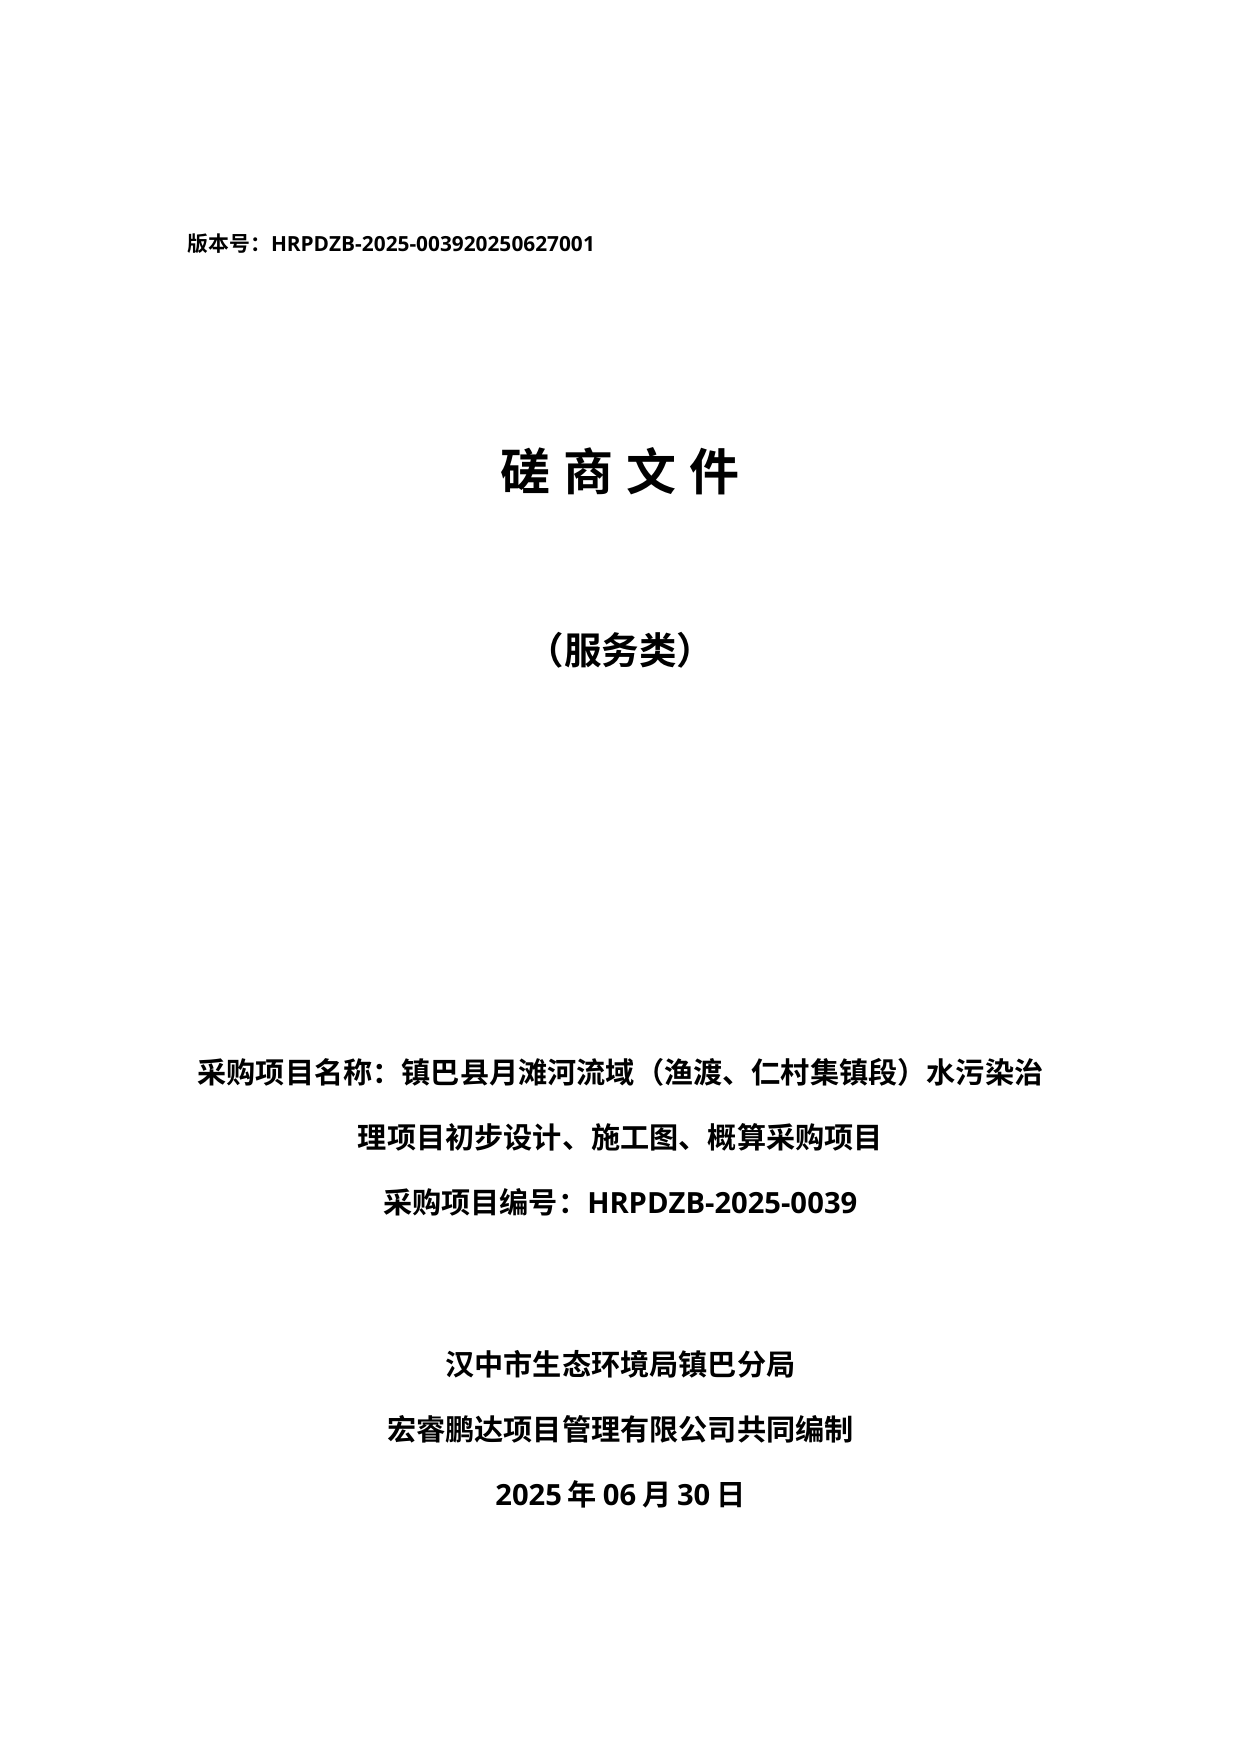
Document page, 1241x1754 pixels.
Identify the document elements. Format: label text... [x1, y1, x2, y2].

text 2025年06月30日 [187, 1462, 1053, 1527]
text （服务类） [187, 617, 1053, 1039]
text 版本号：HRPDZB-2025-003920250627001 [187, 227, 1053, 422]
text 汉中市生态环境局镇巴分局 [187, 1332, 1053, 1397]
text 采购项目编号：HRPDZB-2025-0039 [187, 1169, 1053, 1332]
text 宏睿鹏达项目管理有限公司共同编制 [187, 1397, 1053, 1462]
text 采购项目名称：镇巴县月滩河流域（渔渡、仁村集镇段）水污染治理项目初步设计、施工图、概算采购项目 [187, 1039, 1053, 1169]
text 磋 商 文 件 [187, 422, 1053, 617]
